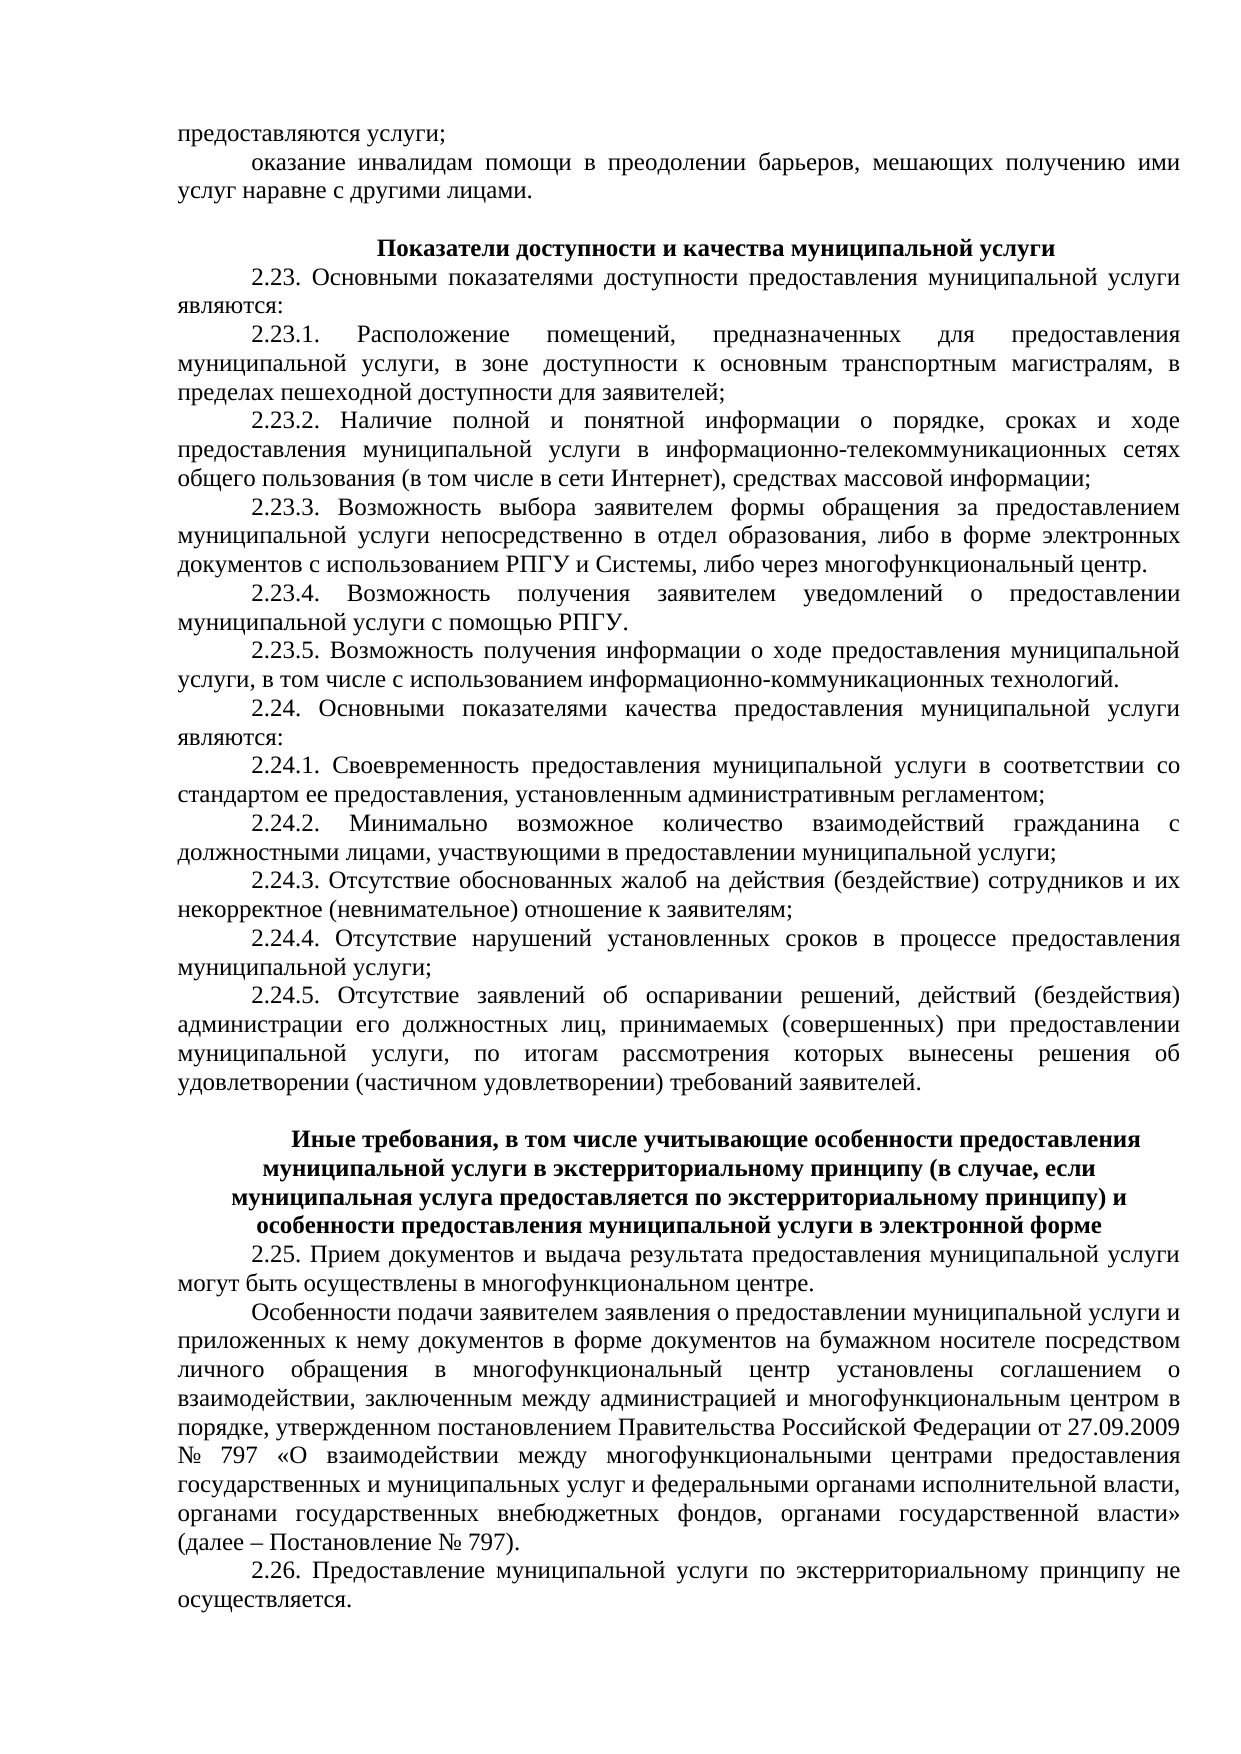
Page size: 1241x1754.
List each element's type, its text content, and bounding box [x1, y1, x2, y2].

text 2.23.3. Возможность выбора заявителем формы обращения за предоставлением муниципальной услуги непосредственно в отдел образования, либо в форме электронных документов с использованием РПГУ и Системы, либо через многофункциональный центр. [177, 492, 1181, 578]
text 2.24.4. Отсутствие нарушений установленных сроков в процессе предоставления муниципальной услуги; [177, 923, 1181, 981]
text 2.24.1. Своевременность предоставления муниципальной услуги в соответствии со стандартом ее предоставления, установленным административным регламентом; [177, 751, 1181, 808]
text Особенности подачи заявителем заявления о предоставлении муниципальной услуги и приложенных к нему документов в форме документов на бумажном носителе посредством личного обращения в многофункциональный центр установлены соглашением о взаимодействии, заключенным между администрацией и многофункциональным центром в порядке, утвержденном постановлением Правительства Российской Федерации от 27.09.2009 № 797 «О взаимодействии между многофункциональными центрами предоставления государственных и муниципальных услуг и федеральными органами исполнительной власти, органами государственных внебюджетных фондов, органами государственной власти» (далее – Постановление № 797). [177, 1297, 1181, 1556]
text 2.24.5. Отсутствие заявлений об оспаривании решений, действий (бездействия) администрации его должностных лиц, принимаемых (совершенных) при предоставлении муниципальной услуги, по итогам рассмотрения которых вынесены решения об удовлетворении (частичном удовлетворении) требований заявителей. [177, 981, 1181, 1096]
text Показатели доступности и качества муниципальной услуги [177, 233, 1181, 262]
text оказание инвалидам помощи в преодолении барьеров, мешающих получению ими услуг наравне с другими лицами. [177, 147, 1181, 204]
text 2.26. Предоставление муниципальной услуги по экстерриториальному принципу не осуществляется. [177, 1556, 1181, 1613]
text 2.24.2. Минимально возможное количество взаимодействий гражданина с должностными лицами, участвующими в предоставлении муниципальной услуги; [177, 808, 1181, 866]
text 2.25. Прием документов и выдача результата предоставления муниципальной услуги могут быть осуществлены в многофункциональном центре. [177, 1239, 1181, 1297]
text 2.24.3. Отсутствие обоснованных жалоб на действия (бездействие) сотрудников и их некорректное (невнимательное) отношение к заявителям; [177, 866, 1181, 923]
text Иные требования, в том числе учитывающие особенности предоставления муниципальной услуги в экстерриториальному принципу (в случае, если муниципальная услуга предоставляется по экстерриториальному принципу) и особенности предоставления муниципальной услуги в электронной форме [177, 1124, 1181, 1239]
text 2.23.1. Расположение помещений, предназначенных для предоставления муниципальной услуги, в зоне доступности к основным транспортным магистралям, в пределах пешеходной доступности для заявителей; [177, 319, 1181, 406]
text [177, 118, 1181, 147]
text 2.24. Основными показателями качества предоставления муниципальной услуги являются: [177, 693, 1181, 751]
text 2.23.5. Возможность получения информации о ходе предоставления муниципальной услуги, в том числе с использованием информационно-коммуникационных технологий. [177, 636, 1181, 693]
text 2.23.4. Возможность получения заявителем уведомлений о предоставлении муниципальной услуги с помощью РПГУ. [177, 578, 1181, 636]
text 2.23.2. Наличие полной и понятной информации о порядке, сроках и ходе предоставления муниципальной услуги в информационно-телекоммуникационных сетях общего пользования (в том числе в сети Интернет), средствах массовой информации; [177, 406, 1181, 492]
text 2.23. Основными показателями доступности предоставления муниципальной услуги являются: [177, 262, 1181, 319]
